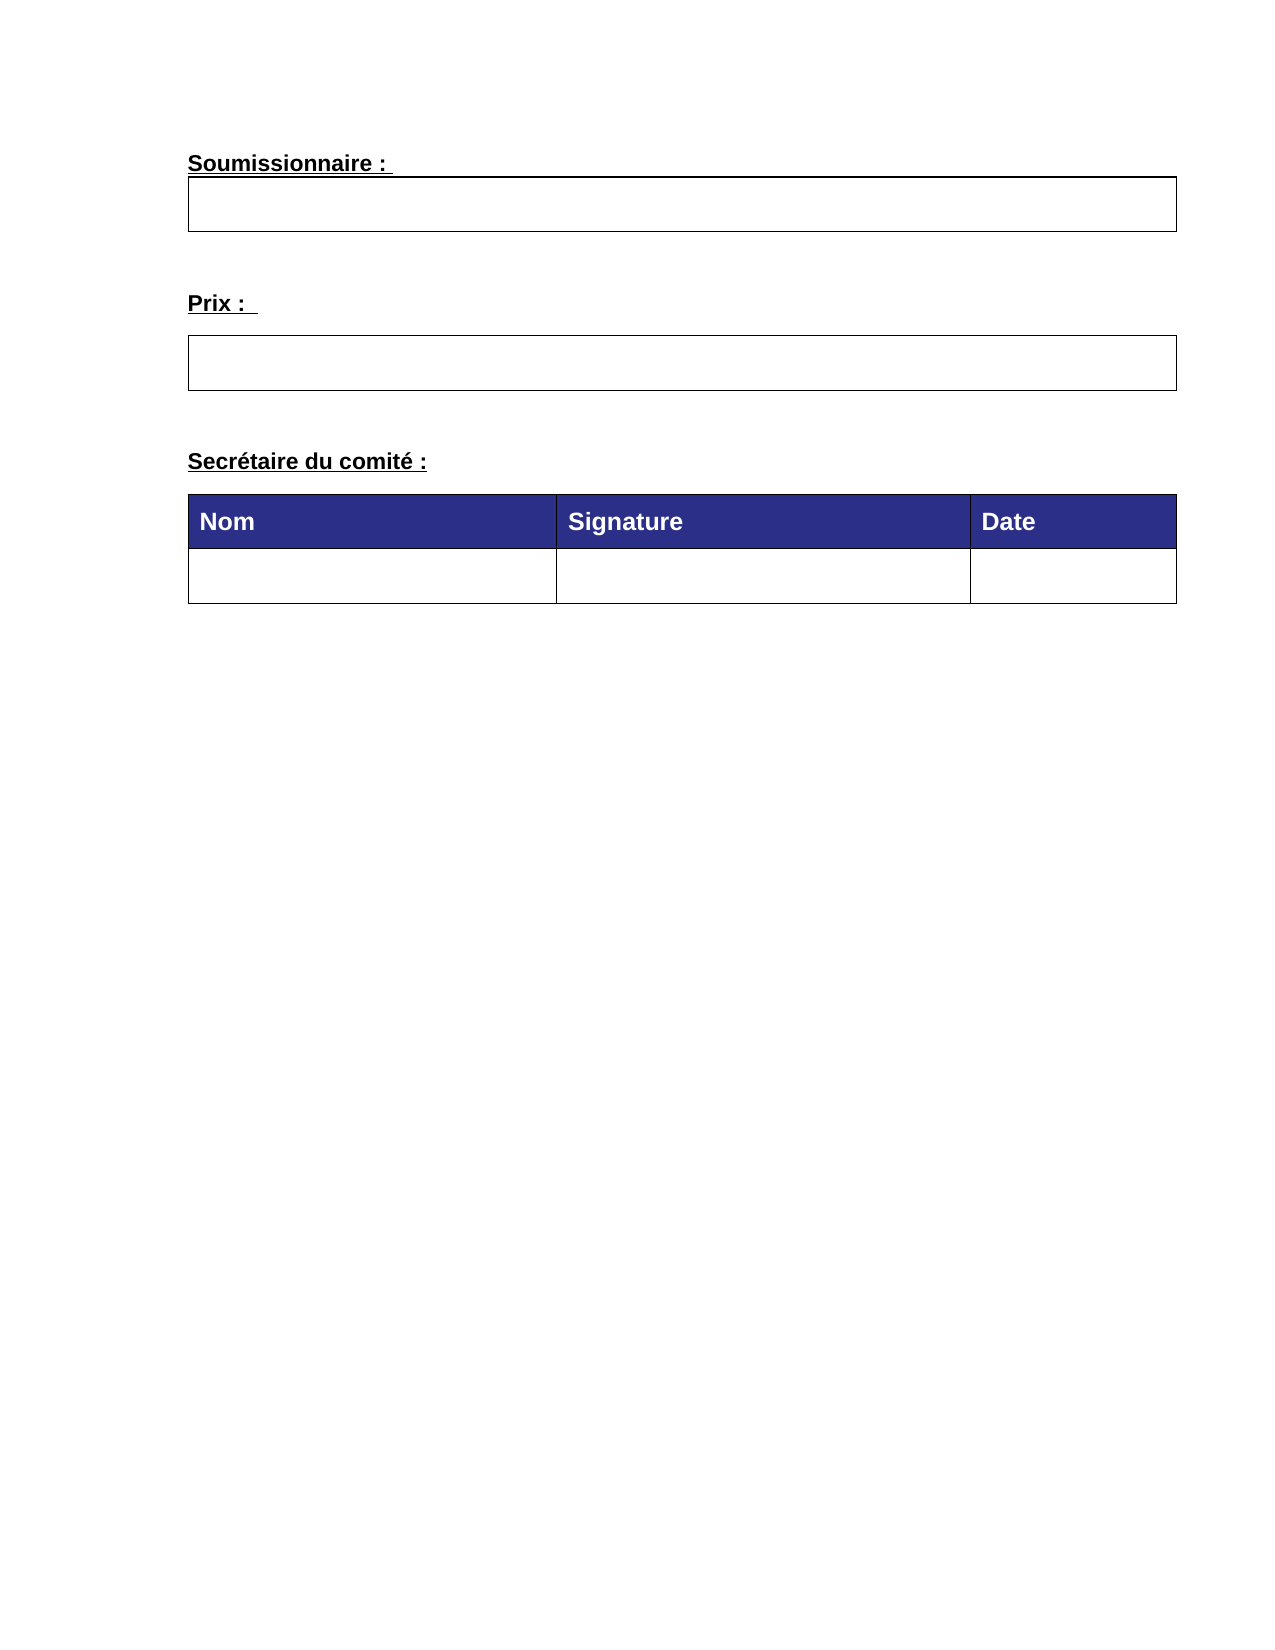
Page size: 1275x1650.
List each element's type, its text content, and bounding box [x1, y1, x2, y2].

table_header Nom [189, 495, 556, 548]
table_header Date [971, 495, 1176, 548]
text Secrétaire du comité : [187, 448, 1087, 475]
table_cell [557, 549, 970, 603]
table_header [189, 336, 1176, 390]
text Soumissionnaire : [187, 150, 1087, 176]
table_header Signature [557, 495, 970, 548]
table_header [189, 178, 1176, 231]
table_cell [189, 549, 556, 603]
table_cell [971, 549, 1176, 603]
text Prix : [187, 290, 1087, 316]
